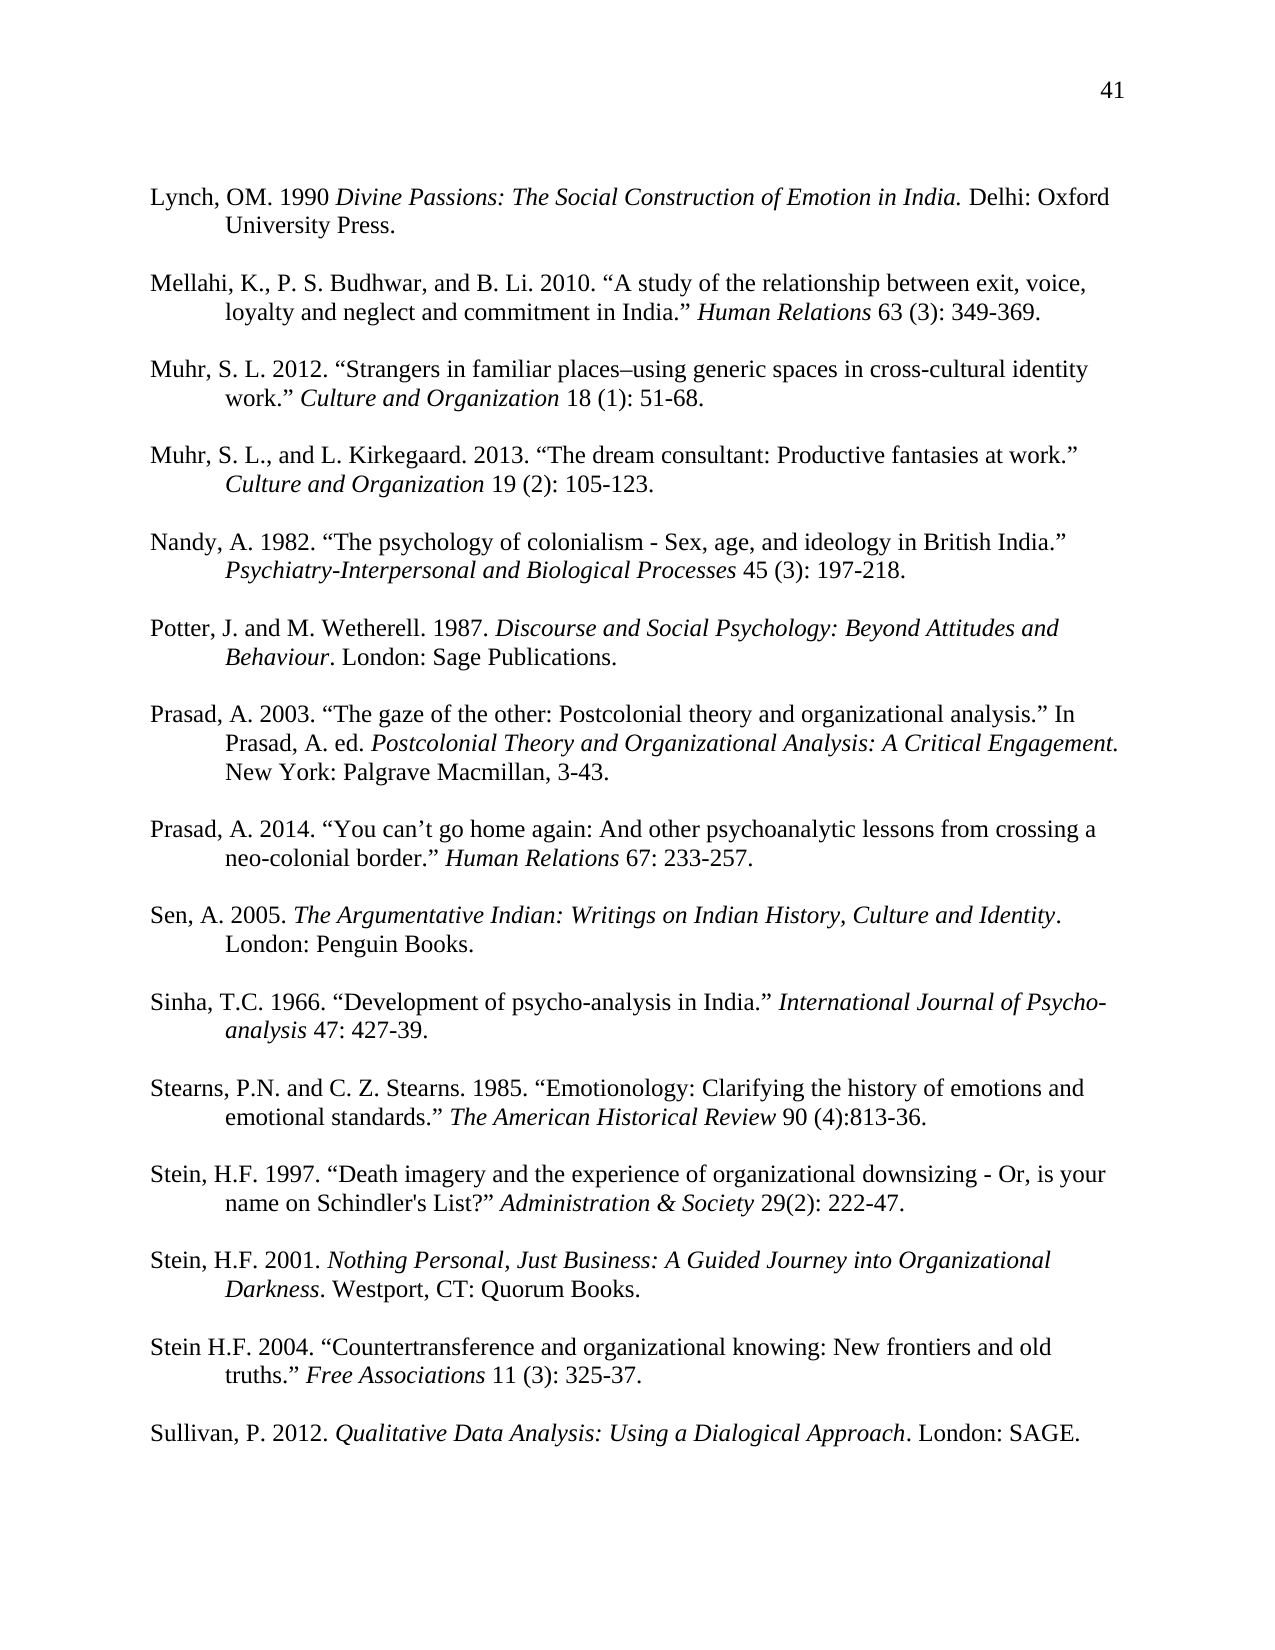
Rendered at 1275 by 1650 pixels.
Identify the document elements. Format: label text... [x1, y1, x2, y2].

text Potter, J. and M. Wetherell. 1987. Discourse and Social Psychology: Beyond Attitudes and Behaviour. London: Sage Publications. [150, 613, 1125, 670]
text Stearns, P.N. and C. Z. Stearns. 1985. “Emotionology: Clarifying the history of emotions and emotional standards.” The American Historical Review 90 (4):813-36. [150, 1073, 1125, 1130]
text Sinha, T.C. 1966. “Development of psycho-analysis in India.” International Journal of Psycho-analysis 47: 427-39. [150, 987, 1125, 1044]
text Mellahi, K., P. S. Budhwar, and B. Li. 2010. “A study of the relationship between exit, voice, loyalty and neglect and commitment in India.” Human Relations 63 (3): 349-369. [150, 268, 1125, 325]
text Stein, H.F. 1997. “Death imagery and the experience of organizational downsizing - Or, is your name on Schindler's List?” Administration & Society 29(2): 222-47. [150, 1159, 1125, 1217]
text Muhr, S. L., and L. Kirkegaard. 2013. “The dream consultant: Productive fantasies at work.” Culture and Organization 19 (2): 105-123. [150, 440, 1125, 498]
text Muhr, S. L. 2012. “Strangers in familiar places–using generic spaces in cross-cultural identity work.” Culture and Organization 18 (1): 51-68. [150, 354, 1125, 412]
text Prasad, A. 2014. “You can’t go home again: And other psychoanalytic lessons from crossing a neo-colonial border.” Human Relations 67: 233-257. [150, 814, 1125, 872]
text Sullivan, P. 2012. Qualitative Data Analysis: Using a Dialogical Approach. London: SAGE. [150, 1418, 1125, 1447]
text Prasad, A. 2003. “The gaze of the other: Postcolonial theory and organizational analysis.” In Prasad, A. ed. Postcolonial Theory and Organizational Analysis: A Critical Engagement. New York: Palgrave Macmillan, 3-43. [150, 699, 1125, 785]
text Stein H.F. 2004. “Countertransference and organizational knowing: New frontiers and old truths.” Free Associations 11 (3): 325-37. [150, 1332, 1125, 1389]
text Stein, H.F. 2001. Nothing Personal, Just Business: A Guided Journey into Organizational Darkness. Westport, CT: Quorum Books. [150, 1245, 1125, 1303]
text Lynch, OM. 1990 Divine Passions: The Social Construction of Emotion in India. Delhi: Oxford University Press. [150, 182, 1125, 239]
text Sen, A. 2005. The Argumentative Indian: Writings on Indian History, Culture and Identity. London: Penguin Books. [150, 900, 1125, 958]
text Nandy, A. 1982. “The psychology of colonialism - Sex, age, and ideology in British India.” Psychiatry-Interpersonal and Biological Processes 45 (3): 197-218. [150, 527, 1125, 584]
